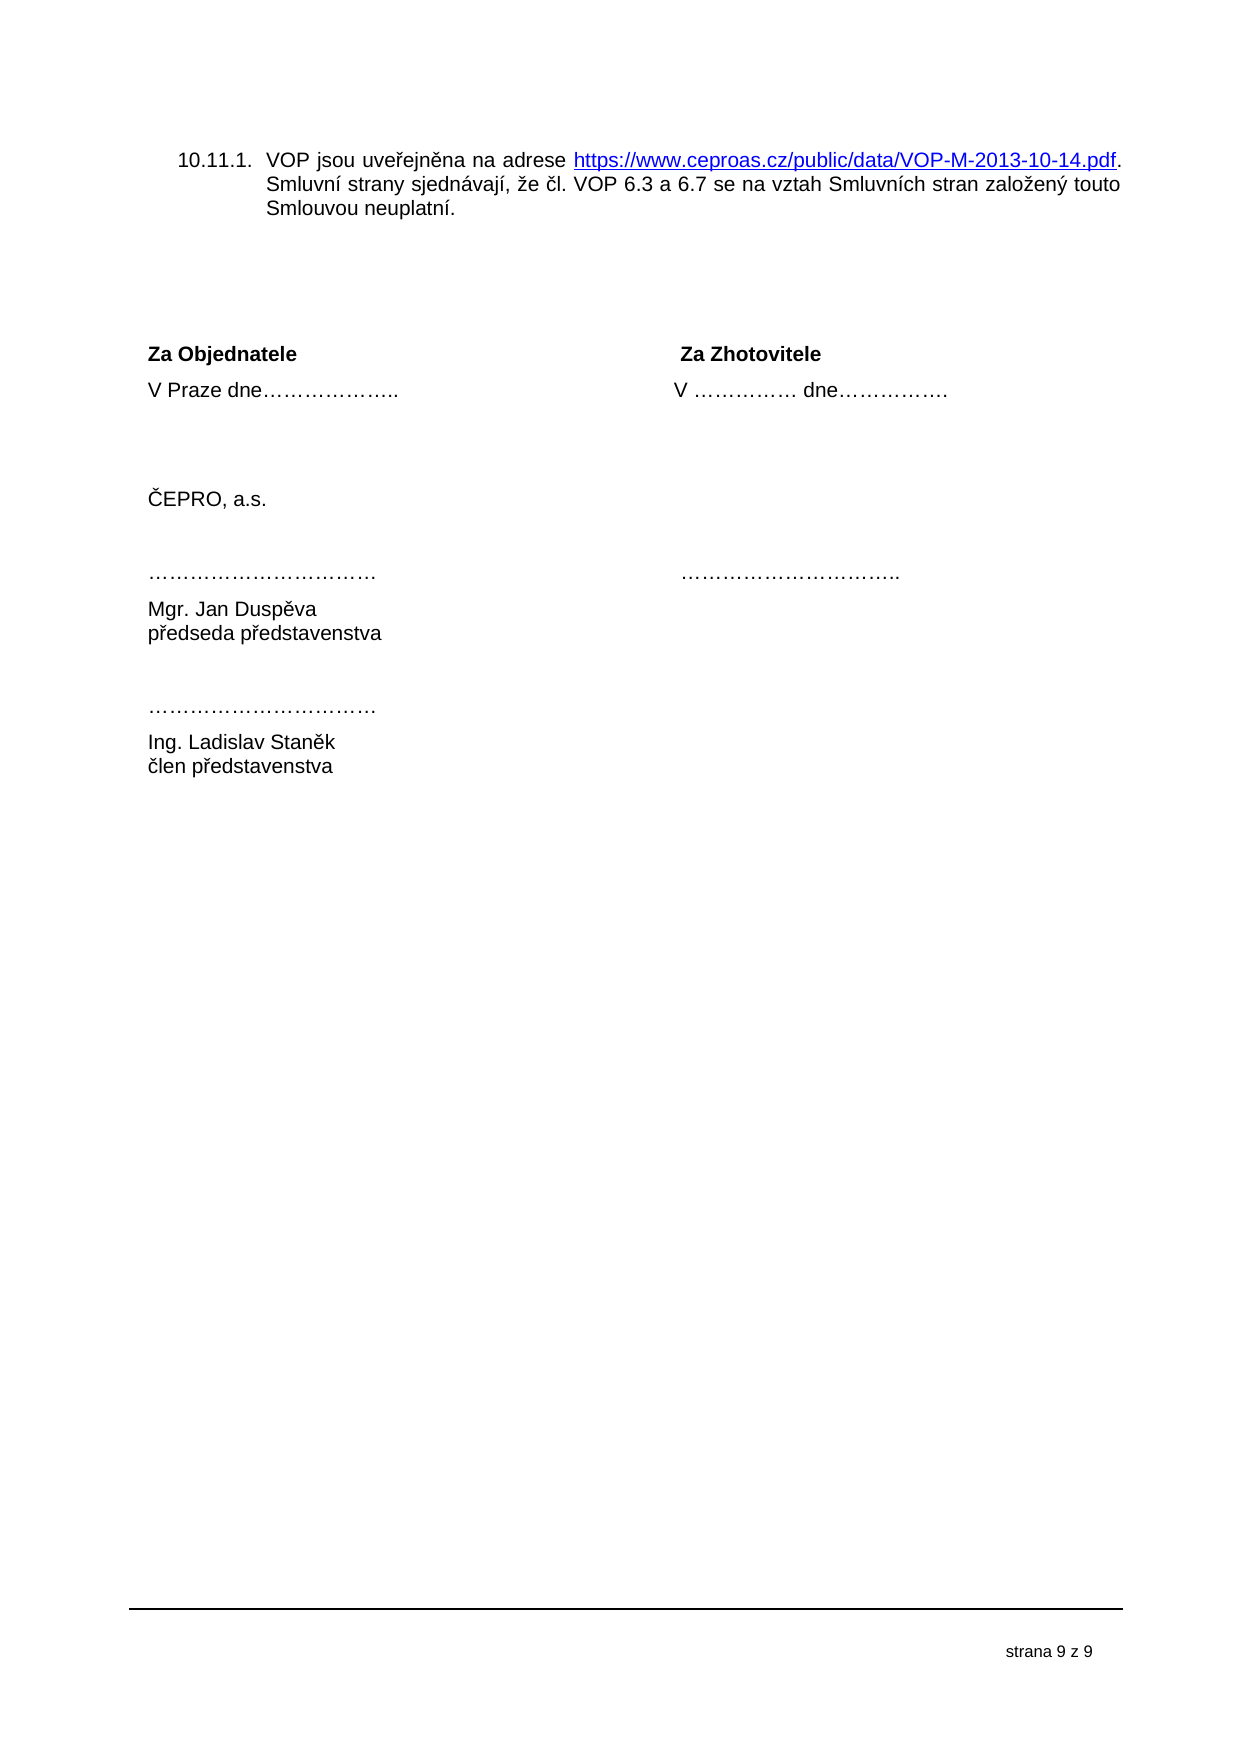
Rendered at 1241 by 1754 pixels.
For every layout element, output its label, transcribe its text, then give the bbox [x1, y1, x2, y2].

text Za Objednatele Za Zhotovitele [148, 341, 1122, 365]
text ČEPRO, a.s. [148, 487, 1122, 511]
text …………………………… [148, 693, 1122, 717]
text předseda představenstva [148, 621, 1122, 644]
text Mgr. Jan Duspěva [148, 597, 1122, 621]
text Ing. Ladislav Staněk [148, 730, 1122, 754]
text V Praze dne……………….. V …………… dne……………. [148, 378, 1122, 402]
text VOP jsou uveřejněna na adrese https://www.ceproas.cz/public/data/VOP-M-2013-10-14.pdf. Smluvní strany sjednávají, že čl. VOP 6.3 a 6.7 se na vztah Smluvních stran založený touto Smlouvou neuplatní. [177, 148, 1122, 219]
text …………………………… ………………………….. [148, 560, 1122, 584]
text člen představenstva [148, 754, 1122, 778]
